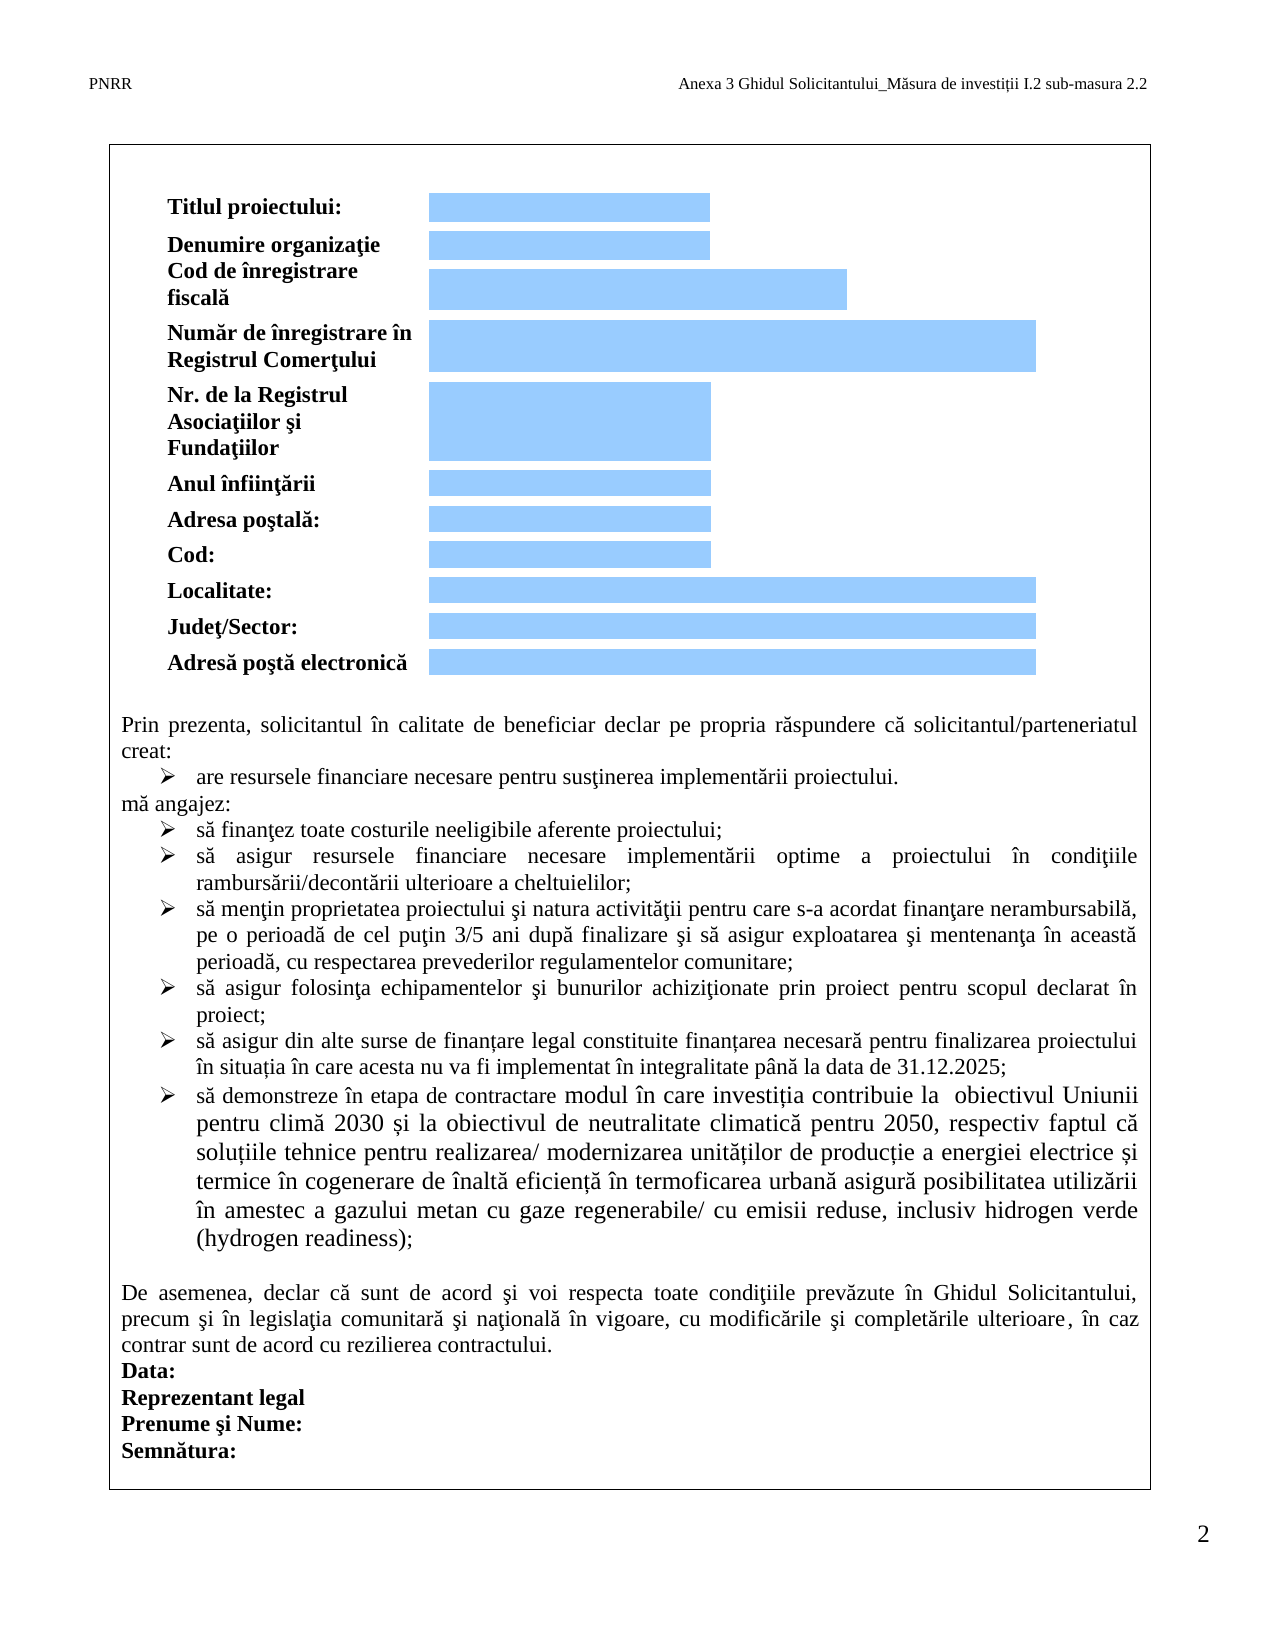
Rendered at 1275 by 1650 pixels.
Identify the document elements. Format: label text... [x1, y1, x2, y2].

table_header Prin prezenta, solicitantul în calitate de beneficiar declar pe propria răspundere că solicitantul/parteneriatul creat: are resursele financiare necesare pentru susţinerea implementării proiectului. mă angajez: să finanţez toate costurile neeligibile aferente proiectului; să asigur resursele financiare necesare implementării optime a proiectului în condiţiile rambursării/decontării ulterioare a cheltuielilor; să menţin proprietatea proiectului şi natura activităţii pentru care s-a acordat finanţare nerambursabilă, pe o perioadă de cel puţin 3/5 ani după finalizare şi să asigur exploatarea şi mentenanţa în această perioadă, cu respectarea prevederilor regulamentelor comunitare; să asigur folosinţa echipamentelor şi bunurilor achiziţionate prin proiect pentru scopul declarat în proiect; să asigur din alte surse de finanțare legal constituite finanțarea necesară pentru finalizarea proiectului în situația în care acesta nu va fi implementat în integralitate până la data de 31.12.2025; să demonstreze în etapa de contractare modul în care investiția contribuie la obiectivul Uniunii pentru climă 2030 și la obiectivul de neutralitate climatică pentru 2050, respectiv faptul că soluțiile tehnice pentru realizarea/ modernizarea unităților de producție a energiei electrice și termice în cogenerare de înaltă eficiență în termoficarea urbană asigură posibilitatea utilizării în amestec a gazului metan cu gaze regenerabile/ cu emisii reduse, inclusiv hidrogen verde (hydrogen readiness); De asemenea, declar că sunt de acord şi voi respecta toate condiţiile prevăzute în Ghidul Solicitantului, precum şi în legislaţia comunitară şi naţională în vigoare, cu modificările şi completările ulterioare, în caz contrar sunt de acord cu rezilierea contractului. Data: Reprezentant legal Prenume şi Nume: Semnătura: [110, 145, 1150, 1489]
